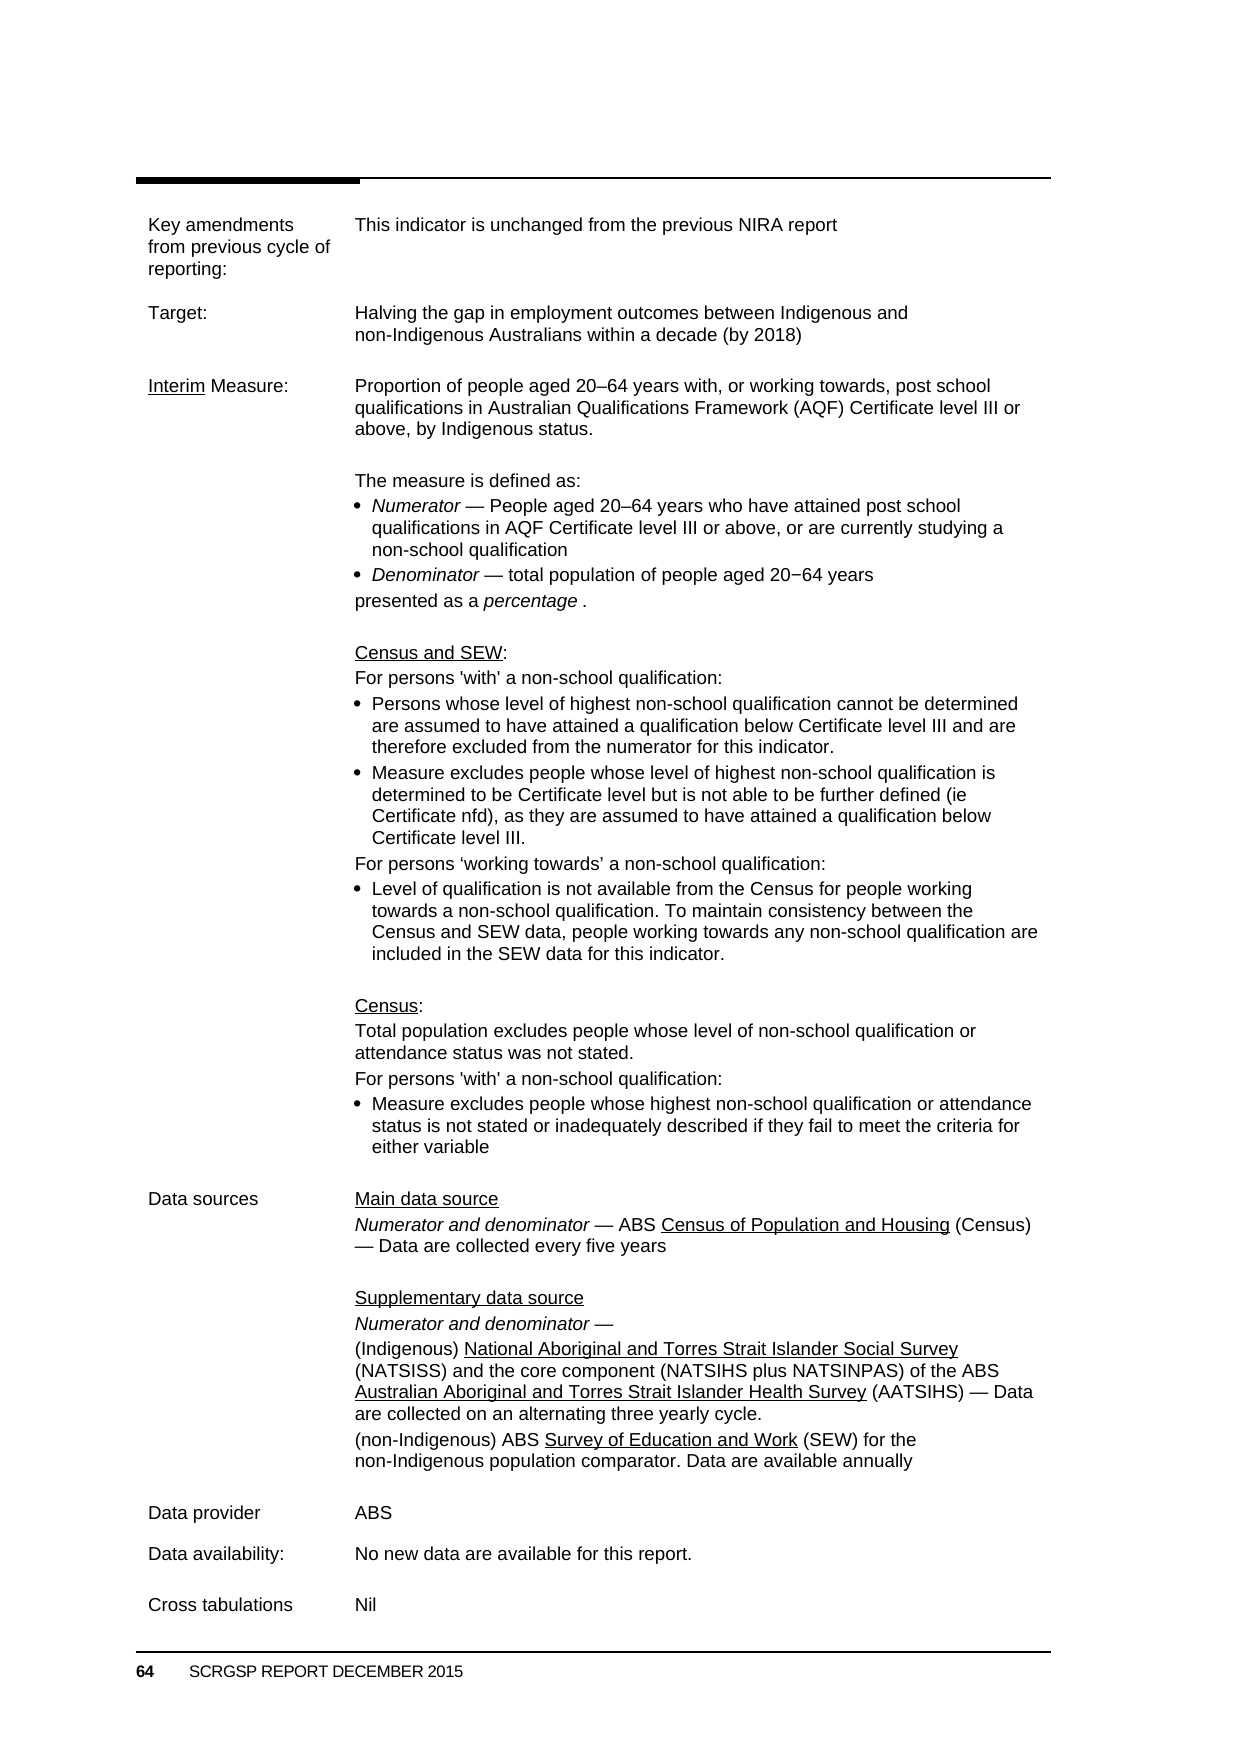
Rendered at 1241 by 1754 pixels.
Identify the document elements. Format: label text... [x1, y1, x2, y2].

table_cell Data availability: [136, 1543, 343, 1594]
table_cell No new data are available for this report. [343, 1543, 1052, 1594]
table_cell Target: [136, 302, 343, 375]
table_cell Nil [343, 1594, 1052, 1619]
table_cell Data provider [136, 1501, 343, 1542]
table_cell Interim Measure: [136, 375, 343, 1188]
table_header This indicator is unchanged from the previous NIRA report [343, 214, 1052, 302]
table_cell Cross tabulations provided: [136, 1594, 343, 1619]
table_cell Halving the gap in employment outcomes between Indigenous and non-Indigenous Australians within a decade (by 2018) [343, 302, 1052, 375]
table_header Key amendments from previous cycle of reporting: [136, 214, 343, 302]
table_cell Proportion of people aged 20–64 years with, or working towards, post school qualifications in Australian Qualifications Framework (AQF) Certificate level III or above, by Indigenous status. The measure is defined as: Numerator — People aged 20–64 years who have attained post school qualifications in AQF Certificate level III or above, or are currently studying a non-school qualification Denominator — total population of people aged 20−64 years presented as a percentage . Census and SEW: For persons 'with' a non-school qualification: Persons whose level of highest non-school qualification cannot be determined are assumed to have attained a qualification below Certificate level III and are therefore excluded from the numerator for this indicator. Measure excludes people whose level of highest non-school qualification is determined to be Certificate level but is not able to be further defined (ie Certificate nfd), as they are assumed to have attained a qualification below Certificate level III. For persons ‘working towards’ a non-school qualification: Level of qualification is not available from the Census for people working towards a non-school qualification. To maintain consistency between the Census and SEW data, people working towards any non-school qualification are included in the SEW data for this indicator. Census: Total population excludes people whose level of non-school qualification or attendance status was not stated. For persons 'with' a non-school qualification: Measure excludes people whose highest non-school qualification or attendance status is not stated or inadequately described if they fail to meet the criteria for either variable [343, 375, 1052, 1188]
table_cell Main data source Numerator and denominator — ABS Census of Population and Housing (Census) — Data are collected every five years Supplementary data source Numerator and denominator — (Indigenous) National Aboriginal and Torres Strait Islander Social Survey (NATSISS) and the core component (NATSIHS plus NATSINPAS) of the ABS Australian Aboriginal and Torres Strait Islander Health Survey (AATSIHS) — Data are collected on an alternating three yearly cycle. (non-Indigenous) ABS Survey of Education and Work (SEW) for the non-Indigenous population comparator. Data are available annually [343, 1188, 1052, 1501]
table_cell Data sources [136, 1188, 343, 1501]
table_cell ABS [343, 1501, 1052, 1542]
